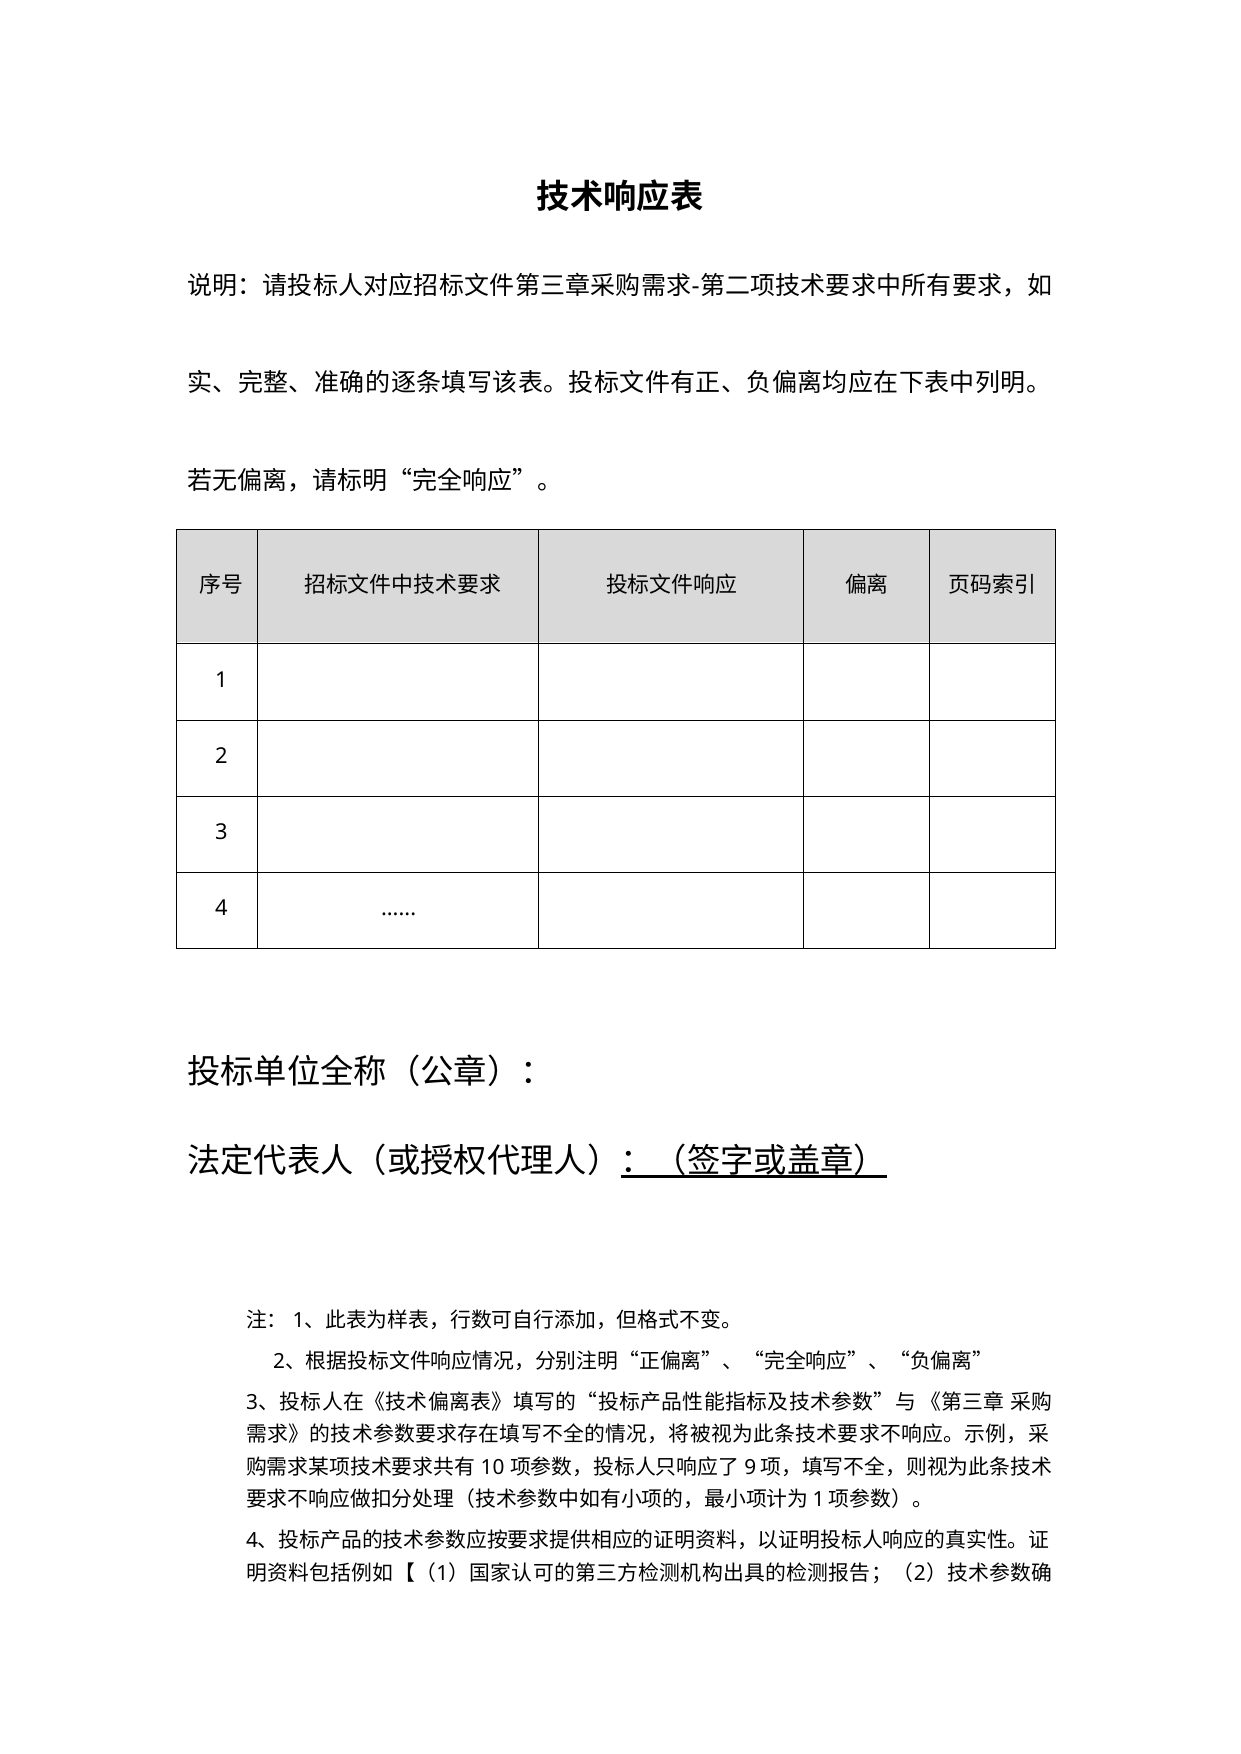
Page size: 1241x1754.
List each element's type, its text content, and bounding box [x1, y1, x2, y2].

table_cell 1 [177, 644, 257, 720]
table_cell [804, 873, 929, 948]
table_cell [539, 644, 803, 720]
table_header 投标文件响应 [539, 530, 803, 642]
table_header 页码索引 [930, 530, 1055, 642]
text 3、投标人在《技术偏离表》填写的“投标产品性能指标及技术参数”与《第三章 采购需求》的技术参数要求存在填写不全的情况，将被视为此条技术要求不响应。示例，采购需求某项技术要求共有 10 项参数，投标人只响应了 9项，填写不全，则视为此条技术要求不响应做扣分处理（技术参数中如有小项的，最小项计为1项参数）。 [246, 1384, 1053, 1514]
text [246, 1522, 1053, 1587]
table_cell [539, 721, 803, 796]
table_header 序号 [177, 530, 257, 642]
table_cell 2 [177, 721, 257, 796]
table_cell [930, 721, 1055, 796]
table_header 偏离 [804, 530, 929, 642]
table_cell 4 [177, 873, 257, 948]
table_cell [539, 797, 803, 872]
text 投标单位全称（公章）： [187, 1037, 1053, 1102]
table_header 招标文件中技术要求 [258, 530, 538, 642]
table_cell [258, 721, 538, 796]
text 注： 1、此表为样表，行数可自行添加，但格式不变。 [246, 1303, 1053, 1335]
table_cell [804, 721, 929, 796]
table_cell 3 [177, 797, 257, 872]
table_cell [539, 873, 803, 948]
table_cell [804, 797, 929, 872]
table_cell [258, 797, 538, 872]
table_cell ...... [258, 873, 538, 948]
text 法定代表人（或授权代理人）：（签字或盖章） [187, 1126, 1053, 1191]
table_cell [930, 873, 1055, 948]
table_cell [258, 644, 538, 720]
table_cell [930, 644, 1055, 720]
text 2、根据投标文件响应情况，分别注明“正偏离”、“完全响应”、“负偏离” [246, 1343, 1053, 1376]
text 技术响应表 [187, 162, 1053, 227]
table_cell [930, 797, 1055, 872]
text 说明：请投标人对应招标文件第三章采购需求-第二项技术要求中所有要求，如实、完整、准确的逐条填写该表。投标文件有正、负偏离均应在下表中列明。若无偏离，请标明“完全响应”。 [187, 251, 1053, 511]
table_cell [804, 644, 929, 720]
